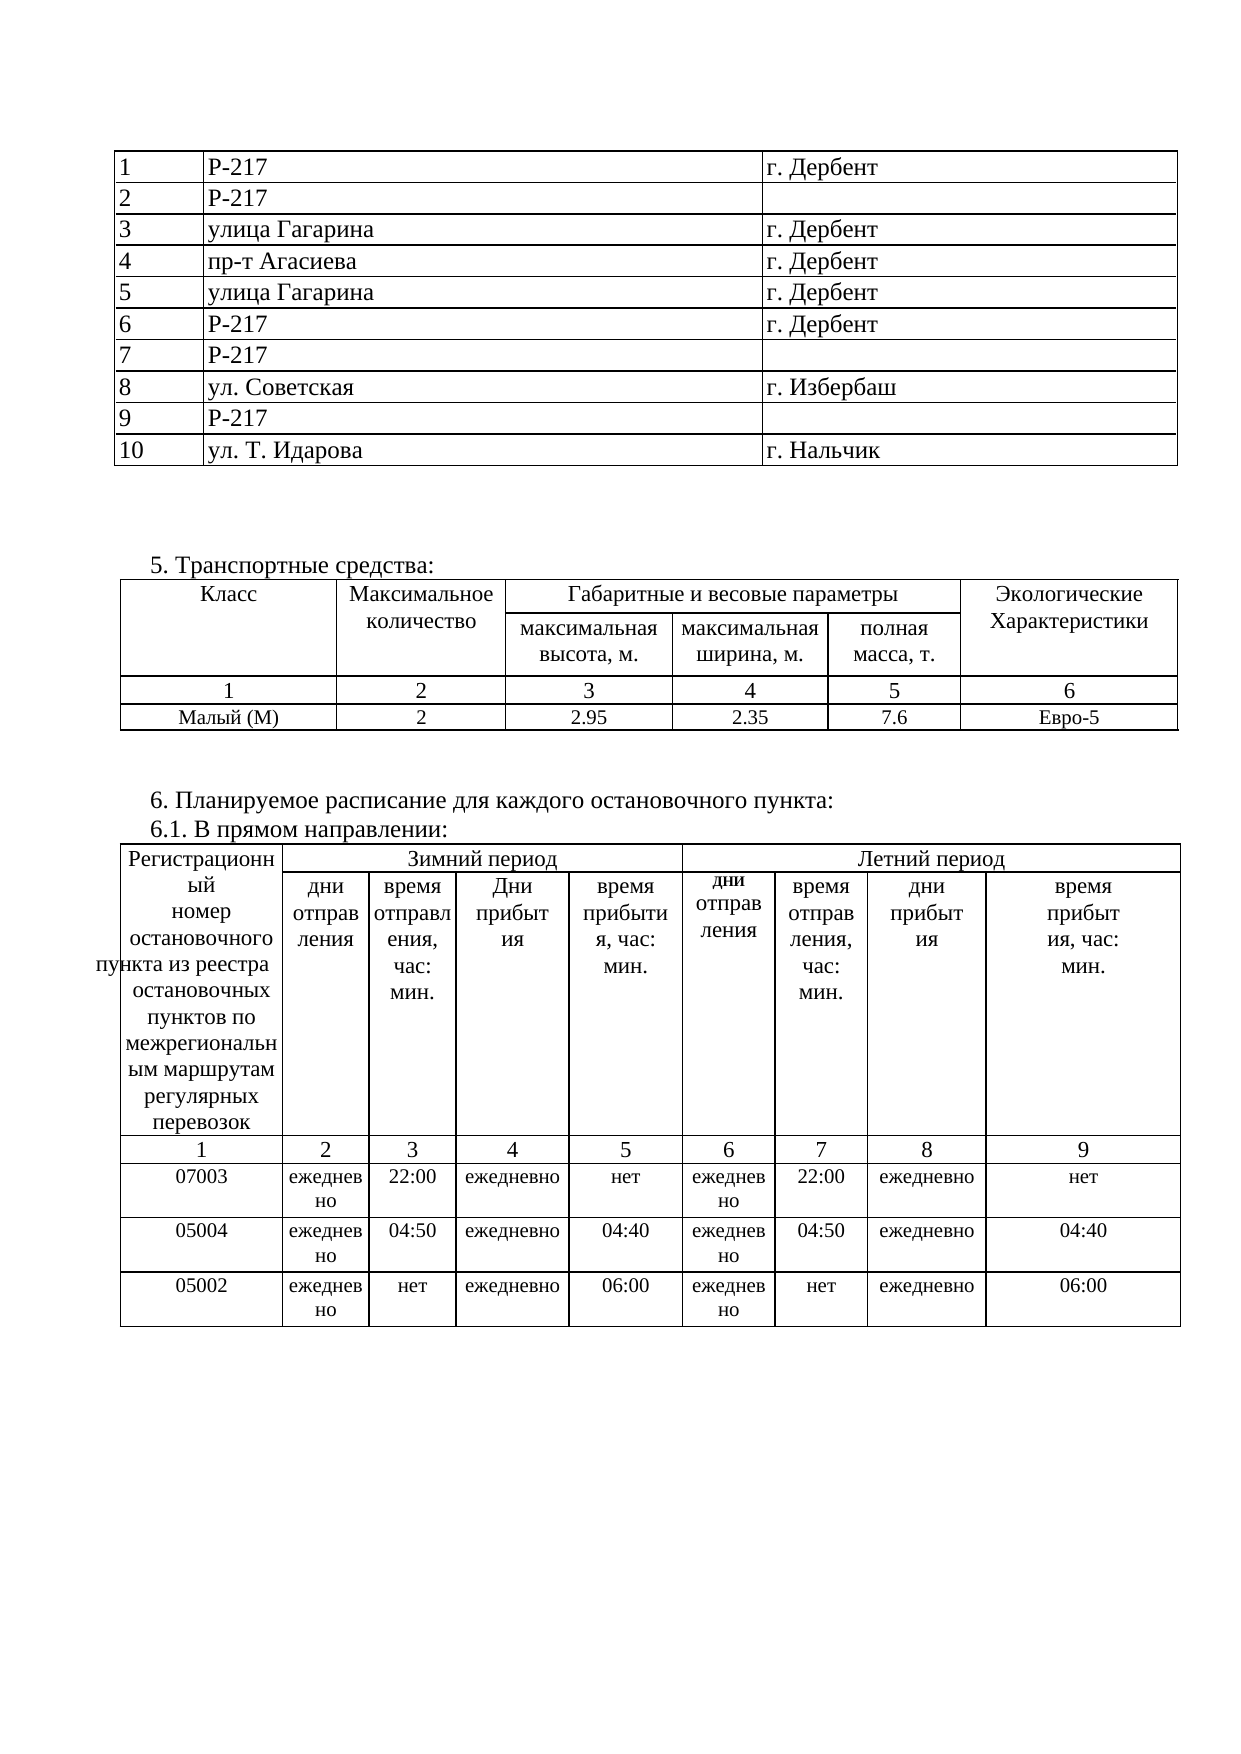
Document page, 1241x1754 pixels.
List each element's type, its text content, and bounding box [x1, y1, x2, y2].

table_cell г. Дербент [763, 244, 1177, 276]
table_cell 07003 [121, 1164, 282, 1217]
table_cell ежедневно [683, 1273, 774, 1326]
text 6.1. В прямом направлении: [150, 814, 1090, 843]
table_header Экологические Характеристики [961, 580, 1177, 675]
table_cell 5 [570, 1136, 682, 1162]
table_cell 22:00 [776, 1164, 867, 1217]
table_cell Р-217 [204, 340, 762, 370]
table_cell ежедневно [683, 1218, 774, 1271]
table_cell г. Дербент [763, 276, 1177, 307]
table_cell 2 [115, 183, 203, 213]
table_header Максимальное количество [337, 580, 505, 675]
table_cell 2 [337, 677, 505, 703]
table_cell 04:40 [987, 1218, 1180, 1271]
table_cell Р-217 [204, 152, 762, 181]
table_cell полная масса, т. [829, 614, 960, 675]
table_cell улица Гагарина [204, 215, 762, 244]
table_header Регистрационный номер остановочного пункта из реестра остановочных пунктов по межрегиональным маршрутам регулярных перевозок [121, 845, 282, 1134]
table_cell 6 [683, 1136, 774, 1162]
table_cell ул. Советская [204, 372, 762, 402]
table_cell ежедневно [868, 1218, 985, 1271]
table_cell 7 [115, 340, 203, 370]
table_cell 8 [115, 371, 203, 402]
table_cell 7.6 [829, 705, 960, 729]
table_cell 3 [506, 677, 672, 703]
table_cell 4 [673, 677, 827, 703]
table_header Класс [121, 580, 336, 675]
table_cell 5 [115, 277, 203, 307]
table_cell [763, 402, 1177, 433]
table_cell 4 [115, 245, 203, 276]
table_cell 8 [868, 1136, 985, 1162]
table_cell максимальная ширина, м. [673, 614, 827, 675]
table_cell 2.95 [506, 705, 672, 729]
table_cell ежедневно [868, 1164, 985, 1217]
table_cell ежедневно [683, 1164, 774, 1217]
table_cell г. Дербент [763, 307, 1177, 339]
table_cell ежедневно [868, 1273, 985, 1326]
table_cell 7 [776, 1136, 867, 1162]
table_cell [763, 339, 1177, 370]
table_cell 3 [115, 214, 203, 244]
table_cell время отправл ения, час: мин. [370, 873, 455, 1134]
table_cell 22:00 [370, 1164, 455, 1217]
table_cell 1 [121, 677, 336, 703]
table_cell ежедневно [457, 1218, 568, 1271]
table_cell 3 [370, 1136, 455, 1162]
table_cell время прибыт ия, час: мин. [987, 873, 1180, 1134]
table_cell ДНИ отправ ления [683, 873, 774, 1134]
table_cell ежедневно [457, 1273, 568, 1326]
table_cell время отправ ления, час: мин. [776, 873, 867, 1134]
table_cell 6 [115, 308, 203, 339]
table_cell г. Избербаш [763, 370, 1177, 402]
table_cell г. Дербент [763, 152, 1177, 181]
table_header Зимний период [283, 845, 682, 871]
table_cell пр-т Агасиева [204, 246, 762, 276]
table_cell 5 [829, 677, 960, 703]
table_cell 4 [457, 1136, 568, 1162]
table_cell Малый (М) [121, 705, 336, 729]
table_header Габаритные и весовые параметры [506, 580, 960, 612]
table_cell Дни прибыт ия [457, 873, 568, 1134]
table_cell 9 [115, 403, 203, 433]
table_cell ежедневно [457, 1164, 568, 1217]
table_cell Р-217 [204, 183, 762, 213]
table_cell 10 [115, 434, 203, 464]
table_cell 05004 [121, 1218, 282, 1271]
table_cell 2 [337, 705, 505, 729]
table_cell дни отправ ления [283, 873, 368, 1134]
table_cell ул. Т. Идарова [204, 435, 762, 464]
table_cell 06:00 [987, 1273, 1180, 1326]
table_cell 2.35 [673, 705, 827, 729]
table_cell 1 [115, 152, 203, 181]
text 6. Планируемое расписание для каждого остановочного пункта: [150, 786, 1090, 814]
table_cell 04:50 [776, 1218, 867, 1271]
table_cell нет [370, 1273, 455, 1326]
text 5. Транспортные средства: [150, 550, 1090, 579]
table_cell нет [570, 1164, 682, 1217]
table_cell 06:00 [570, 1273, 682, 1326]
table_cell Р-217 [204, 309, 762, 339]
table_cell нет [987, 1164, 1180, 1217]
table_cell максимальная высота, м. [506, 614, 672, 675]
table_cell 04:50 [370, 1218, 455, 1271]
table_cell г. Нальчик [763, 433, 1177, 464]
table_cell г. Дербент [763, 213, 1177, 244]
table_cell время прибыти я, час: мин. [570, 873, 682, 1134]
table_cell Евро-5 [961, 705, 1177, 729]
table_cell ежедневно [283, 1273, 368, 1326]
table_cell ежедневно [283, 1164, 368, 1217]
table_cell нет [776, 1273, 867, 1326]
table_cell 04:40 [570, 1218, 682, 1271]
table_cell [763, 181, 1177, 213]
table_cell ежедневно [283, 1218, 368, 1271]
table_cell 2 [283, 1136, 368, 1162]
table_cell улица Гагарина [204, 277, 762, 307]
table_cell 05002 [121, 1273, 282, 1326]
table_cell дни прибыт ия [868, 873, 985, 1134]
table_cell 9 [987, 1136, 1180, 1162]
table_cell 1 [121, 1136, 282, 1162]
table_cell 6 [961, 677, 1177, 703]
table_header Летний период [683, 845, 1180, 871]
table_cell Р-217 [204, 403, 762, 433]
